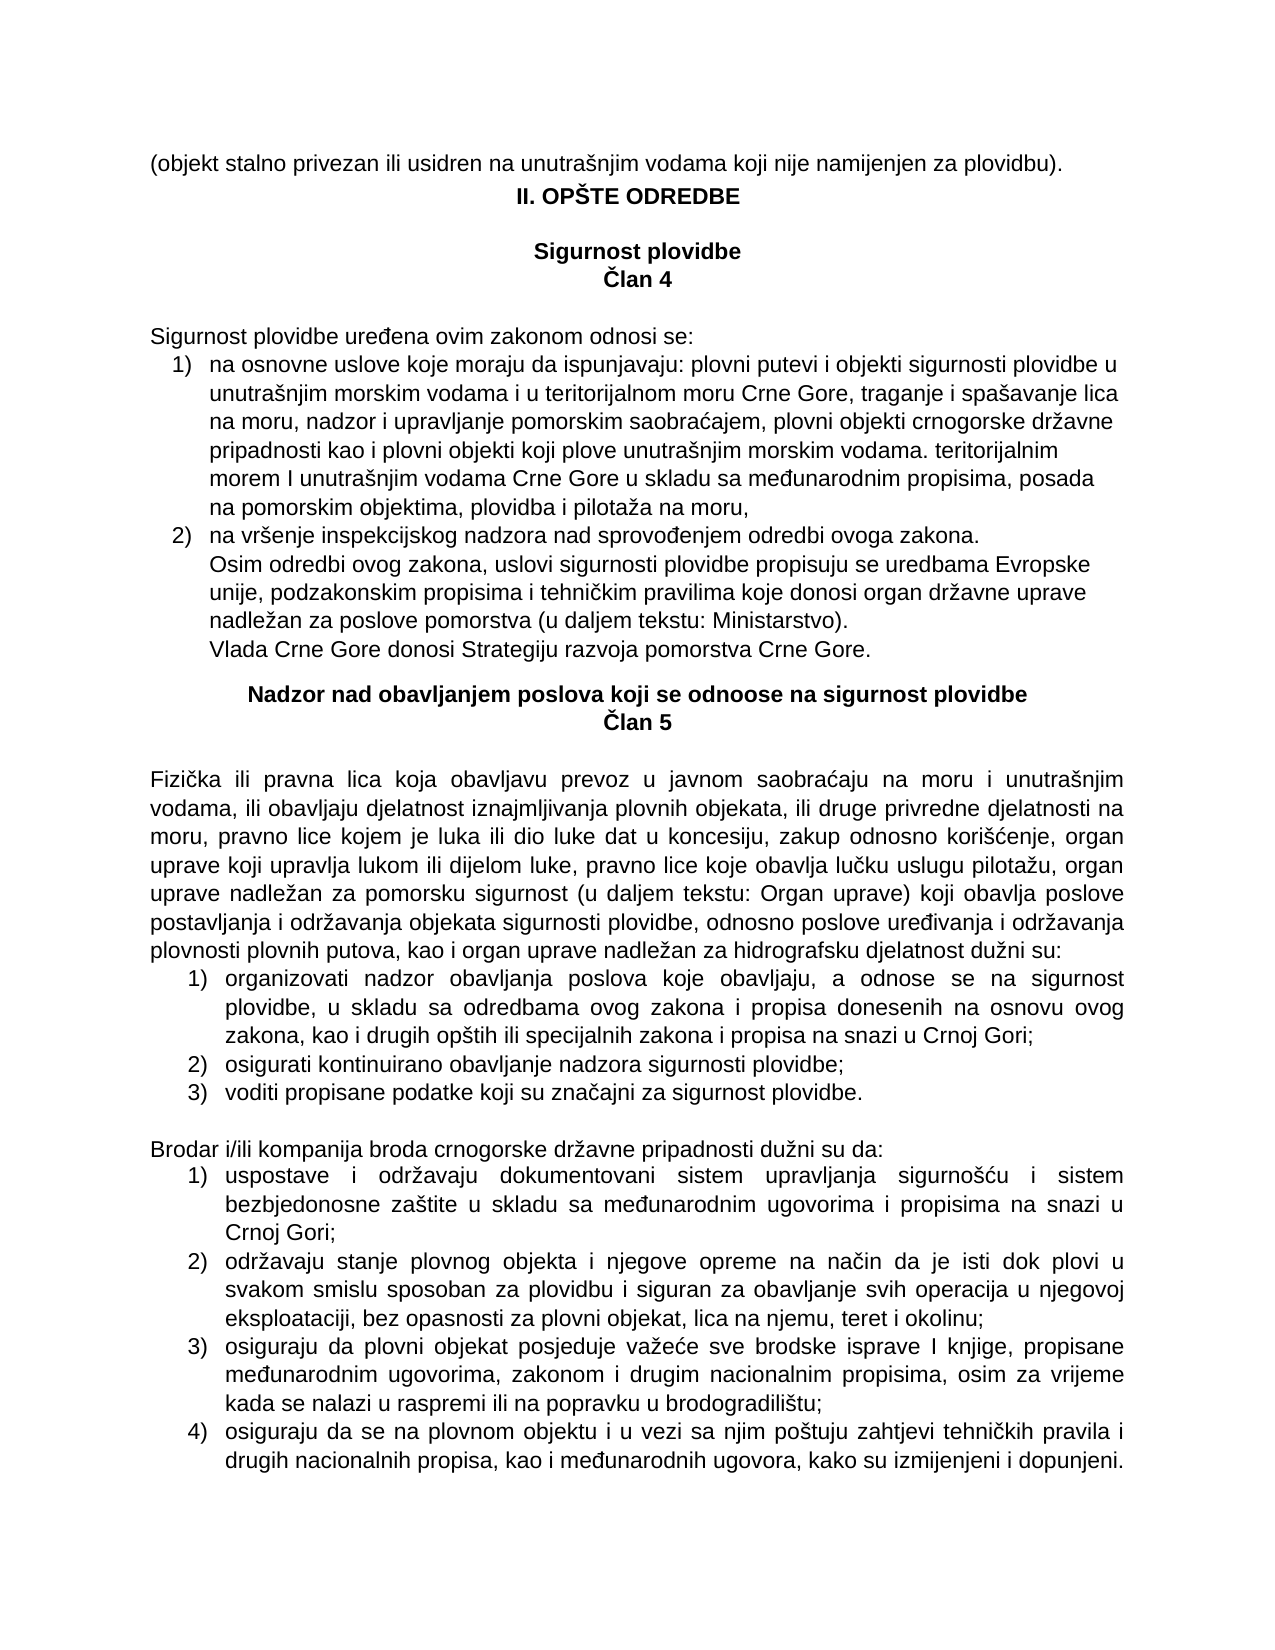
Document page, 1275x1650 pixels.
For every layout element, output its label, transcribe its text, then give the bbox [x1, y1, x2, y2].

list na vršenje inspekcijskog nadzora nad sprovođenjem odredbi ovoga zakona. [172, 522, 1125, 548]
list osigurati kontinuirano obavljanje nadzora sigurnosti plovidbe; [187, 1051, 1125, 1077]
text Sigurnost plovidbe [150, 238, 1125, 264]
text Brodar i/ili kompanija broda crnogorske državne pripadnosti dužni su da: [150, 1136, 1125, 1162]
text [150, 150, 1125, 176]
text Član 4 [150, 266, 1125, 292]
list osiguraju da plovni objekat posjeduje važeće sve brodske isprave I knjige, propisane međunarodnim ugovorima, zakonom i drugim nacionalnim propisima, osim za vrijeme kada se nalazi u raspremi ili na popravku u brodogradilištu; [187, 1333, 1125, 1416]
list Vlada Crne Gore donosi Strategiju razvoja pomorstva Crne Gore. [209, 636, 1125, 662]
list organizovati nadzor obavljanja poslova koje obavljaju, a odnose se na sigurnost plovidbe, u skladu sa odredbama ovog zakona i propisa donesenih na osnovu ovog zakona, kao i drugih opštih ili specijalnih zakona i propisa na snazi u Crnoj Gori; [187, 965, 1125, 1048]
list održavaju stanje plovnog objekta i njegove opreme na način da je isti dok plovi u svakom smislu sposoban za plovidbu i siguran za obavljanje svih operacija u njegovoj eksploataciji, bez opasnosti za plovni objekat, lica na njemu, teret i okolinu; [187, 1248, 1125, 1331]
list voditi propisane podatke koji su značajni za sigurnost plovidbe. [187, 1079, 1125, 1105]
text Član 5 [150, 709, 1125, 736]
list osiguraju da se na plovnom objektu i u vezi sa njim poštuju zahtjevi tehničkih pravila i drugih nacionalnih propisa, kao i međunarodnih ugovora, kako su izmijenjeni i dopunjeni. [187, 1418, 1125, 1473]
list uspostave i održavaju dokumentovani sistem upravljanja sigurnošću i sistem bezbjedonosne zaštite u skladu sa međunarodnim ugovorima i propisima na snazi u Crnoj Gori; [187, 1162, 1125, 1246]
text Nadzor nad obavljanjem poslova koji se odnoose na sigurnost plovidbe [150, 681, 1125, 707]
text Fizička ili pravna lica koja obavljavu prevoz u javnom saobraćaju na moru i unutrašnjim vodama, ili obavljaju djelatnost iznajmljivanja plovnih objekata, ili druge privredne djelatnosti na moru, pravno lice kojem je luka ili dio luke dat u koncesiju, zakup odnosno korišćenje, organ uprave koji upravlja lukom ili dijelom luke, pravno lice koje obavlja lučku uslugu pilotažu, organ uprave nadležan za pomorsku sigurnost (u daljem tekstu: Organ uprave) koji obavlja poslove postavljanja i održavanja objekata sigurnosti plovidbe, odnosno poslove uređivanja i održavanja plovnosti plovnih putova, kao i organ uprave nadležan za hidrografsku djelatnost dužni su: [150, 766, 1125, 963]
text Sigurnost plovidbe uređena ovim zakonom odnosi se: [150, 323, 1125, 349]
text II. OPŠTE ODREDBE [131, 183, 1125, 209]
list Osim odredbi ovog zakona, uslovi sigurnosti plovidbe propisuju se uredbama Evropske unije, podzakonskim propisima i tehničkim pravilima koje donosi organ državne uprave nadležan za poslove pomorstva (u daljem tekstu: Ministarstvo). [209, 551, 1125, 634]
list na osnovne uslove koje moraju da ispunjavaju: plovni putevi i objekti sigurnosti plovidbe u unutrašnjim morskim vodama i u teritorijalnom moru Crne Gore, traganje i spašavanje lica na moru, nadzor i upravljanje pomorskim saobraćajem, plovni objekti crnogorske državne pripadnosti kao i plovni objekti koji plove unutrašnjim morskim vodama. teritorijalnim morem I unutrašnjim vodama Crne Gore u skladu sa međunarodnim propisima, posada na pomorskim objektima, plovidba i pilotaža na moru, [172, 351, 1125, 520]
